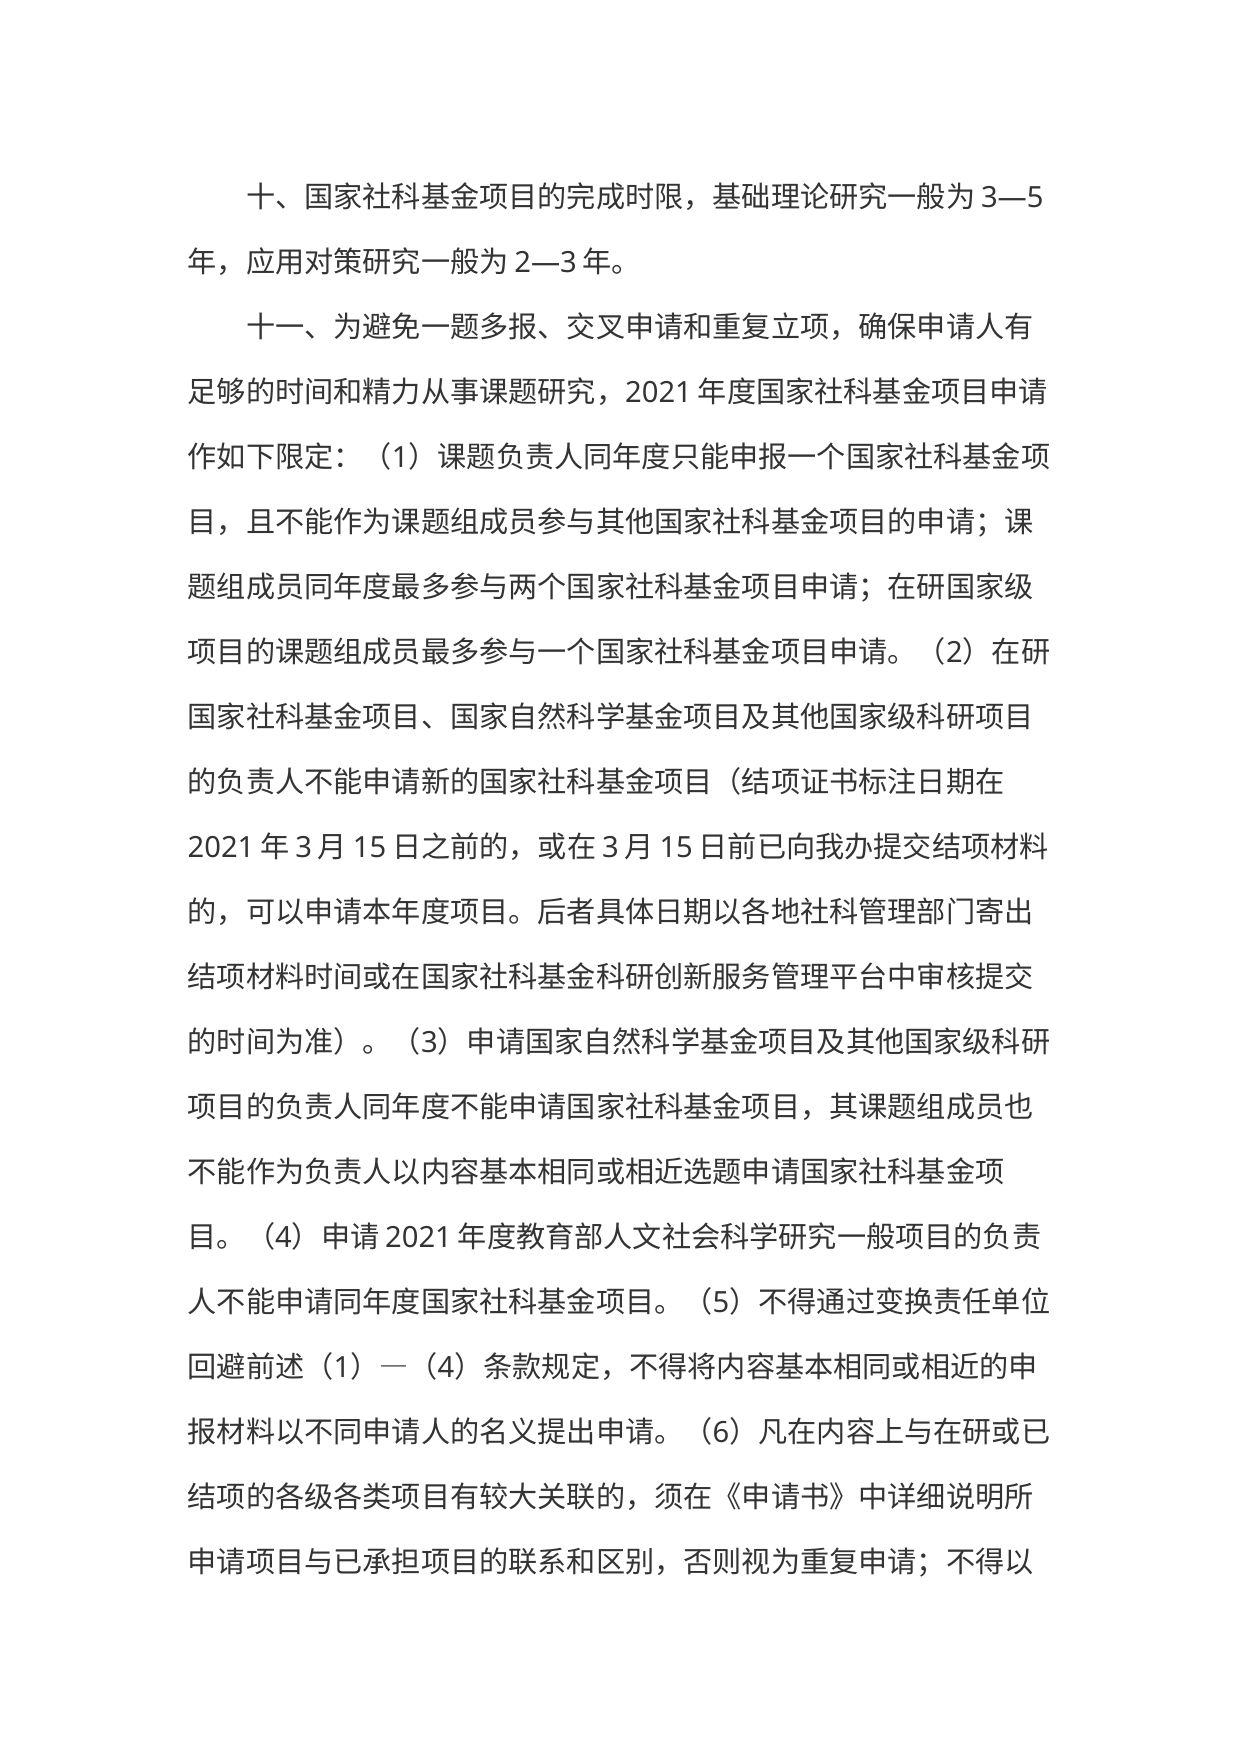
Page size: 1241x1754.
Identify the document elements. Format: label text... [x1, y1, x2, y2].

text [187, 292, 1053, 1592]
text 十、国家社科基金项目的完成时限，基础理论研究一般为3—5年，应用对策研究一般为2—3年。 [187, 162, 1053, 292]
